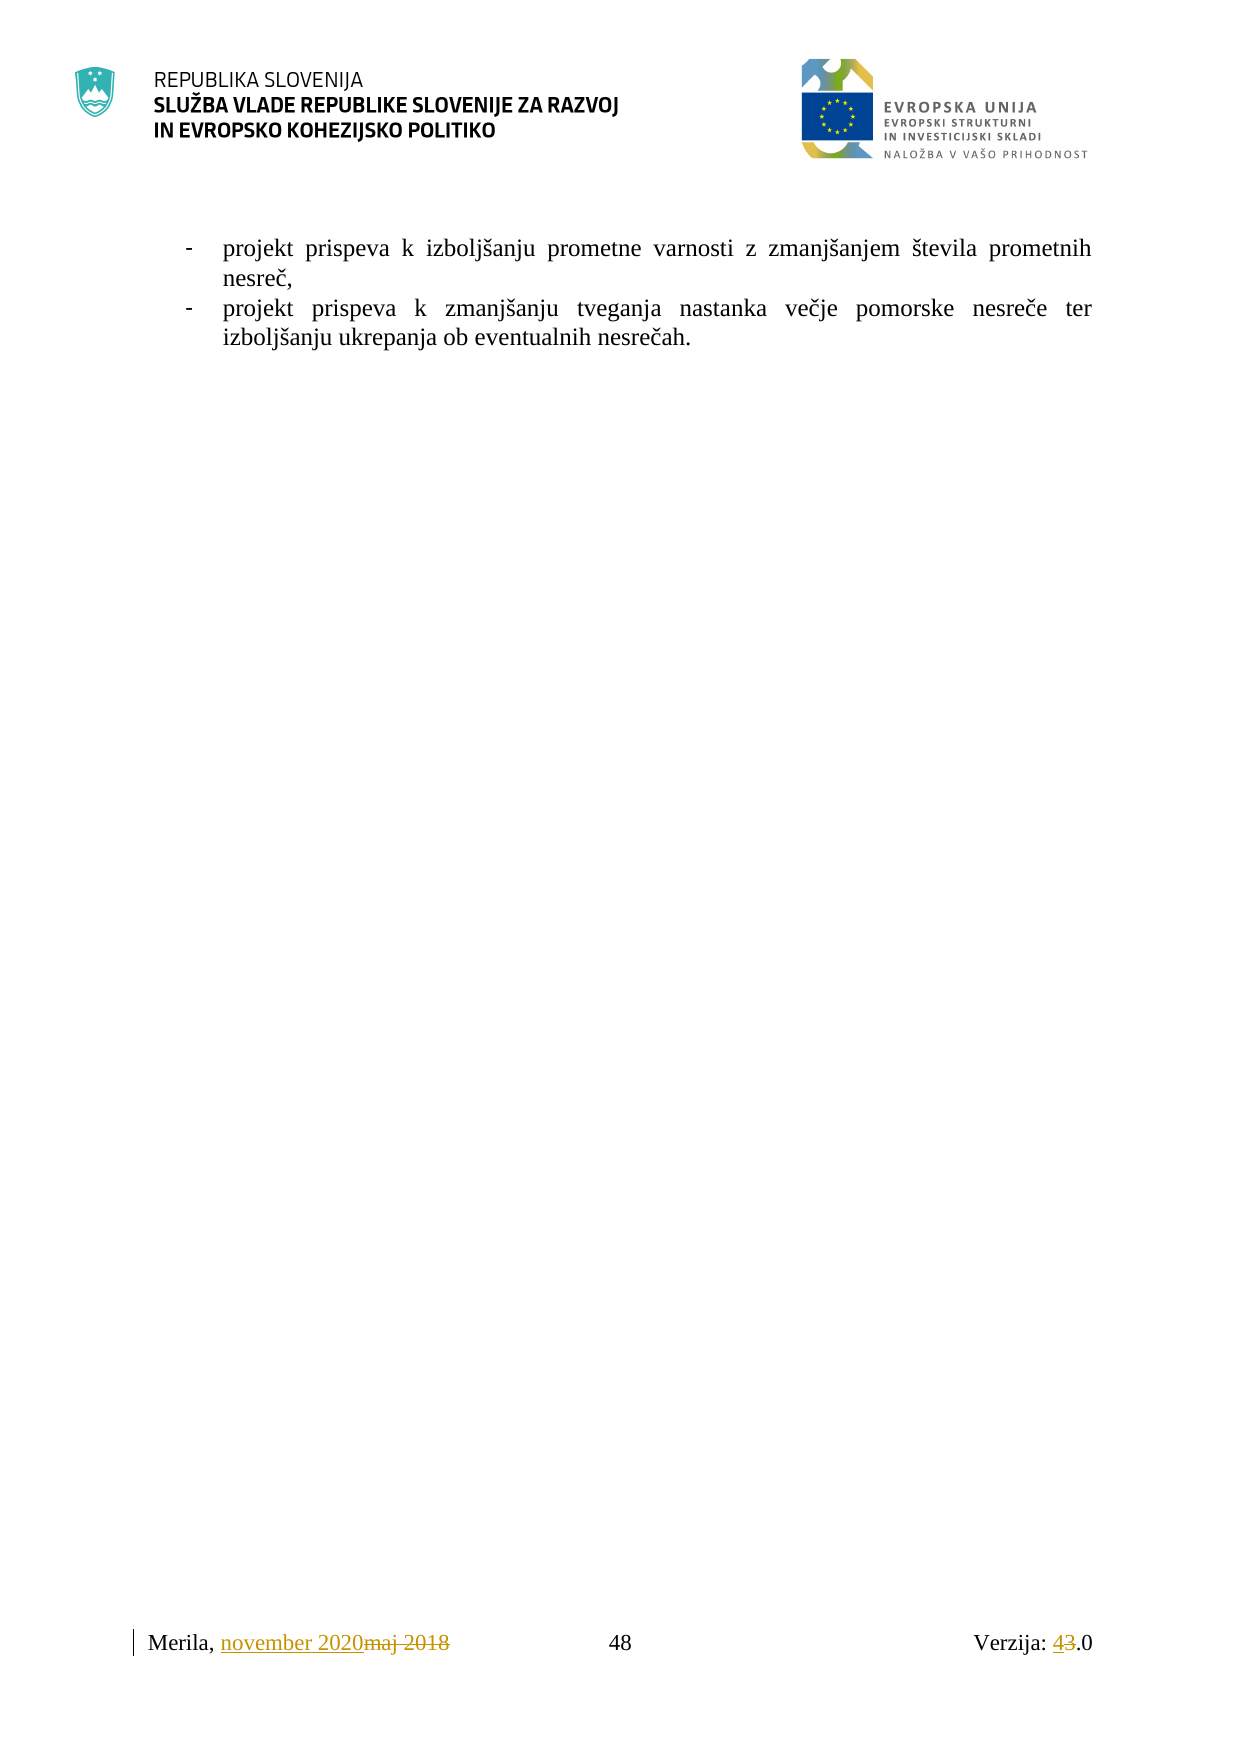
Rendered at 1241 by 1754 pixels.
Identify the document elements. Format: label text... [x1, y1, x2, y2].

list projekt prispeva k zmanjšanju tveganja nastanka večje pomorske nesreče ter izboljšanju ukrepanja ob eventualnih nesrečah. [185, 292, 1093, 351]
list projekt prispeva k izboljšanju prometne varnosti z zmanjšanjem števila prometnih nesreč, [185, 232, 1093, 292]
picture [728, 16, 1125, 208]
picture [75, 67, 619, 144]
